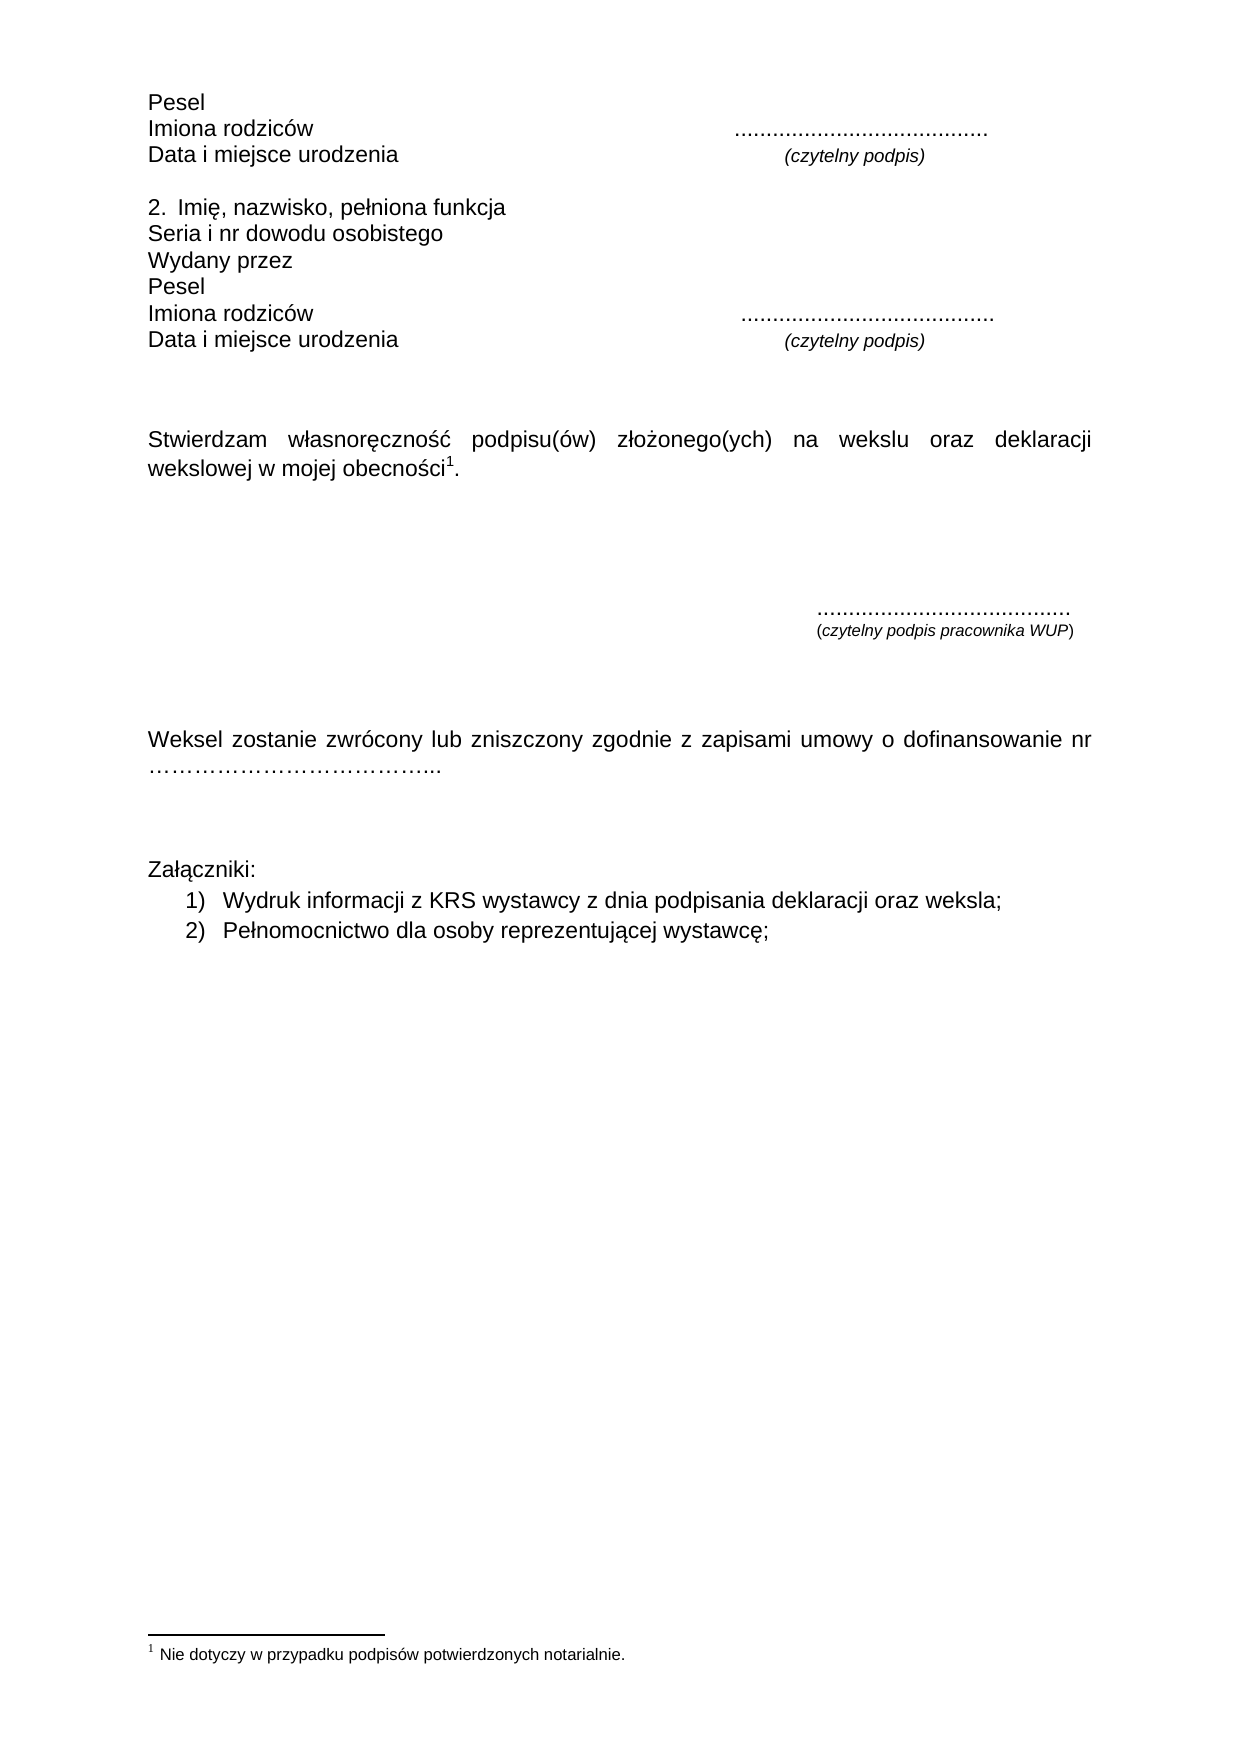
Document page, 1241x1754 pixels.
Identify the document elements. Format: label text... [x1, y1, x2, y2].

text Data i miejsce urodzenia (czytelny podpis) [148, 326, 1092, 352]
text Weksel zostanie zwrócony lub zniszczony zgodnie z zapisami umowy o dofinansowanie nr ………………………………... [148, 726, 1092, 779]
text Data i miejsce urodzenia (czytelny podpis) [148, 141, 1092, 168]
text Załączniki: [148, 856, 1092, 883]
text Imiona rodziców ........................................ [148, 299, 1092, 326]
text Stwierdzam własnoręczność podpisu(ów) złożonego(ych) na wekslu oraz deklaracji wekslowej w mojej obecności. [148, 426, 1092, 482]
list Wydruk informacji z KRS wystawcy z dnia podpisania deklaracji oraz weksla; [185, 887, 1092, 913]
text Seria i nr dowodu osobistego [148, 220, 1092, 247]
text ........................................ [738, 594, 1092, 621]
text Pesel [148, 273, 1092, 299]
list Pełnomocnictwo dla osoby reprezentującej wystawcę; [185, 917, 1092, 943]
list Imię, nazwisko, pełniona funkcja [148, 194, 1092, 220]
text (czytelny podpis pracownika WUP) [148, 621, 1092, 640]
text Wydany przez [148, 247, 1092, 273]
text Pesel [148, 89, 1092, 115]
text Imiona rodziców ........................................ [148, 115, 1092, 141]
